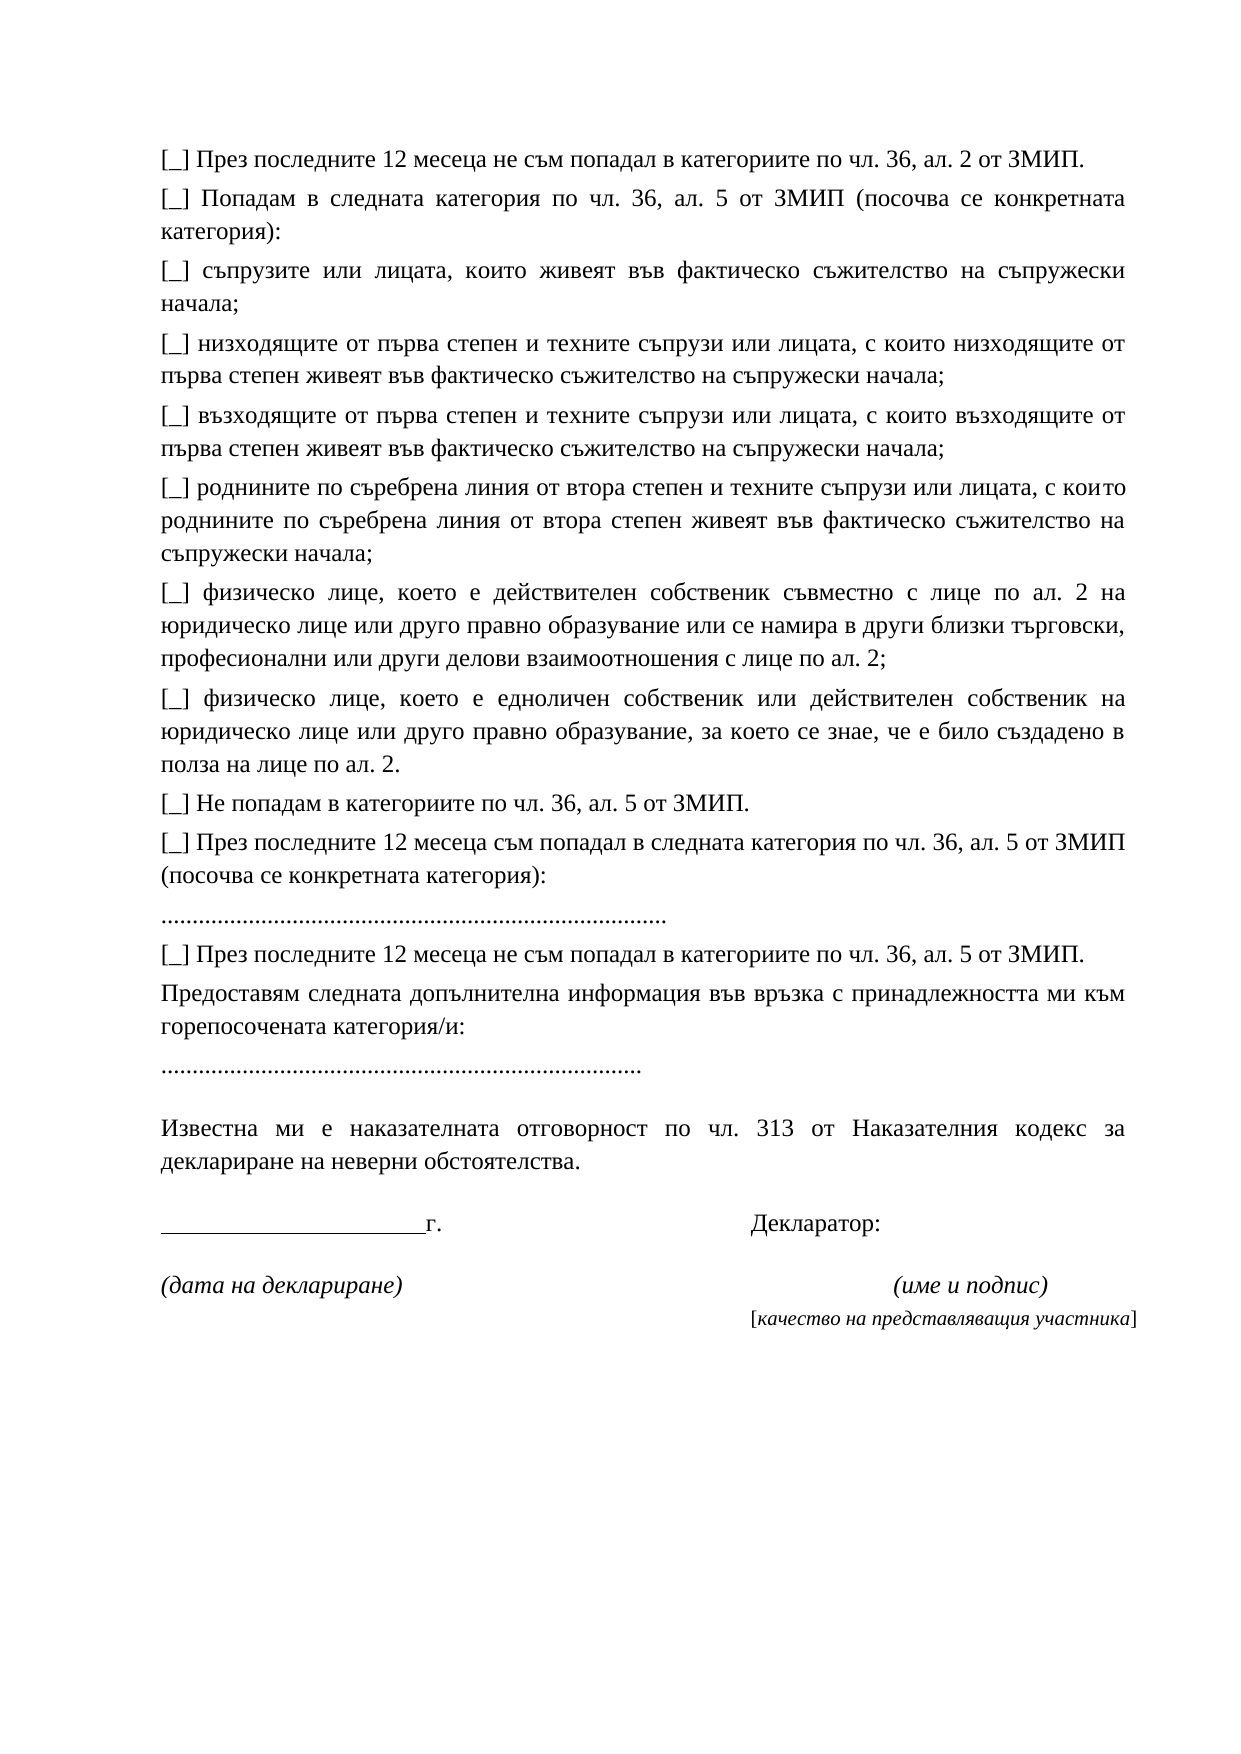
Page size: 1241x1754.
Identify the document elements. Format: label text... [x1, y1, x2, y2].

table_cell [_] През последните 12 месеца съм попадал в следната категория по чл. 36, ал. 5 от ЗМИП (посочва се конкретната категория): [158, 824, 1129, 897]
table_cell [_] физическо лице, което е действителен собственик съвместно с лице по ал. 2 на юридическо лице или друго правно образувание или се намира в други близки търговски, професионални или други делови взаимоотношения с лице по ал. 2; [158, 574, 1129, 680]
table_cell [_] съпрузите или лицата, които живеят във фактическо съжителство на съпружески начала; [158, 252, 1129, 324]
table_cell [_] Попадам в следната категория по чл. 36, ал. 5 от ЗМИП (посочва се конкретната категория): [158, 180, 1129, 252]
text [качество на представляващия участника] [150, 1306, 1137, 1330]
table_cell Предоставям следната допълнителна информация във връзка с принадлежността ми към горепосочената категория/и: [158, 975, 1129, 1047]
table_cell [_] Не попадам в категориите по чл. 36, ал. 5 от ЗМИП. [158, 785, 1129, 824]
table_cell [_] роднините по съребрена линия от втора степен и техните съпрузи или лицата, с които роднините по съребрена линия от втора степен живеят във фактическо съжителство на съпружески начала; [158, 469, 1129, 574]
table_cell ............................................................................. Известна ми е наказателната отговорност по чл. 313 от Наказателния кодекс за деклариране на неверни обстоятелства. г. Декларатор: (дата на деклариране) (име и подпис) [158, 1048, 1129, 1306]
table_cell ................................................................................. [158, 897, 1129, 936]
table_cell [_] физическо лице, което е едноличен собственик или действителен собственик на юридическо лице или друго правно образувание, за което се знае, че е било създадено в полза на лице по ал. 2. [158, 680, 1129, 785]
table_cell [_] През последните 12 месеца не съм попадал в категориите по чл. 36, ал. 5 от ЗМИП. [158, 936, 1129, 975]
table_cell [_] низходящите от първа степен и техните съпрузи или лицата, с които низходящите от първа степен живеят във фактическо съжителство на съпружески начала; [158, 325, 1129, 397]
table_cell [_] През последните 12 месеца не съм попадал в категориите по чл. 36, ал. 2 от ЗМИП. [158, 141, 1129, 180]
table_cell [_] възходящите от първа степен и техните съпрузи или лицата, с които възходящите от първа степен живеят във фактическо съжителство на съпружески начала; [158, 397, 1129, 469]
